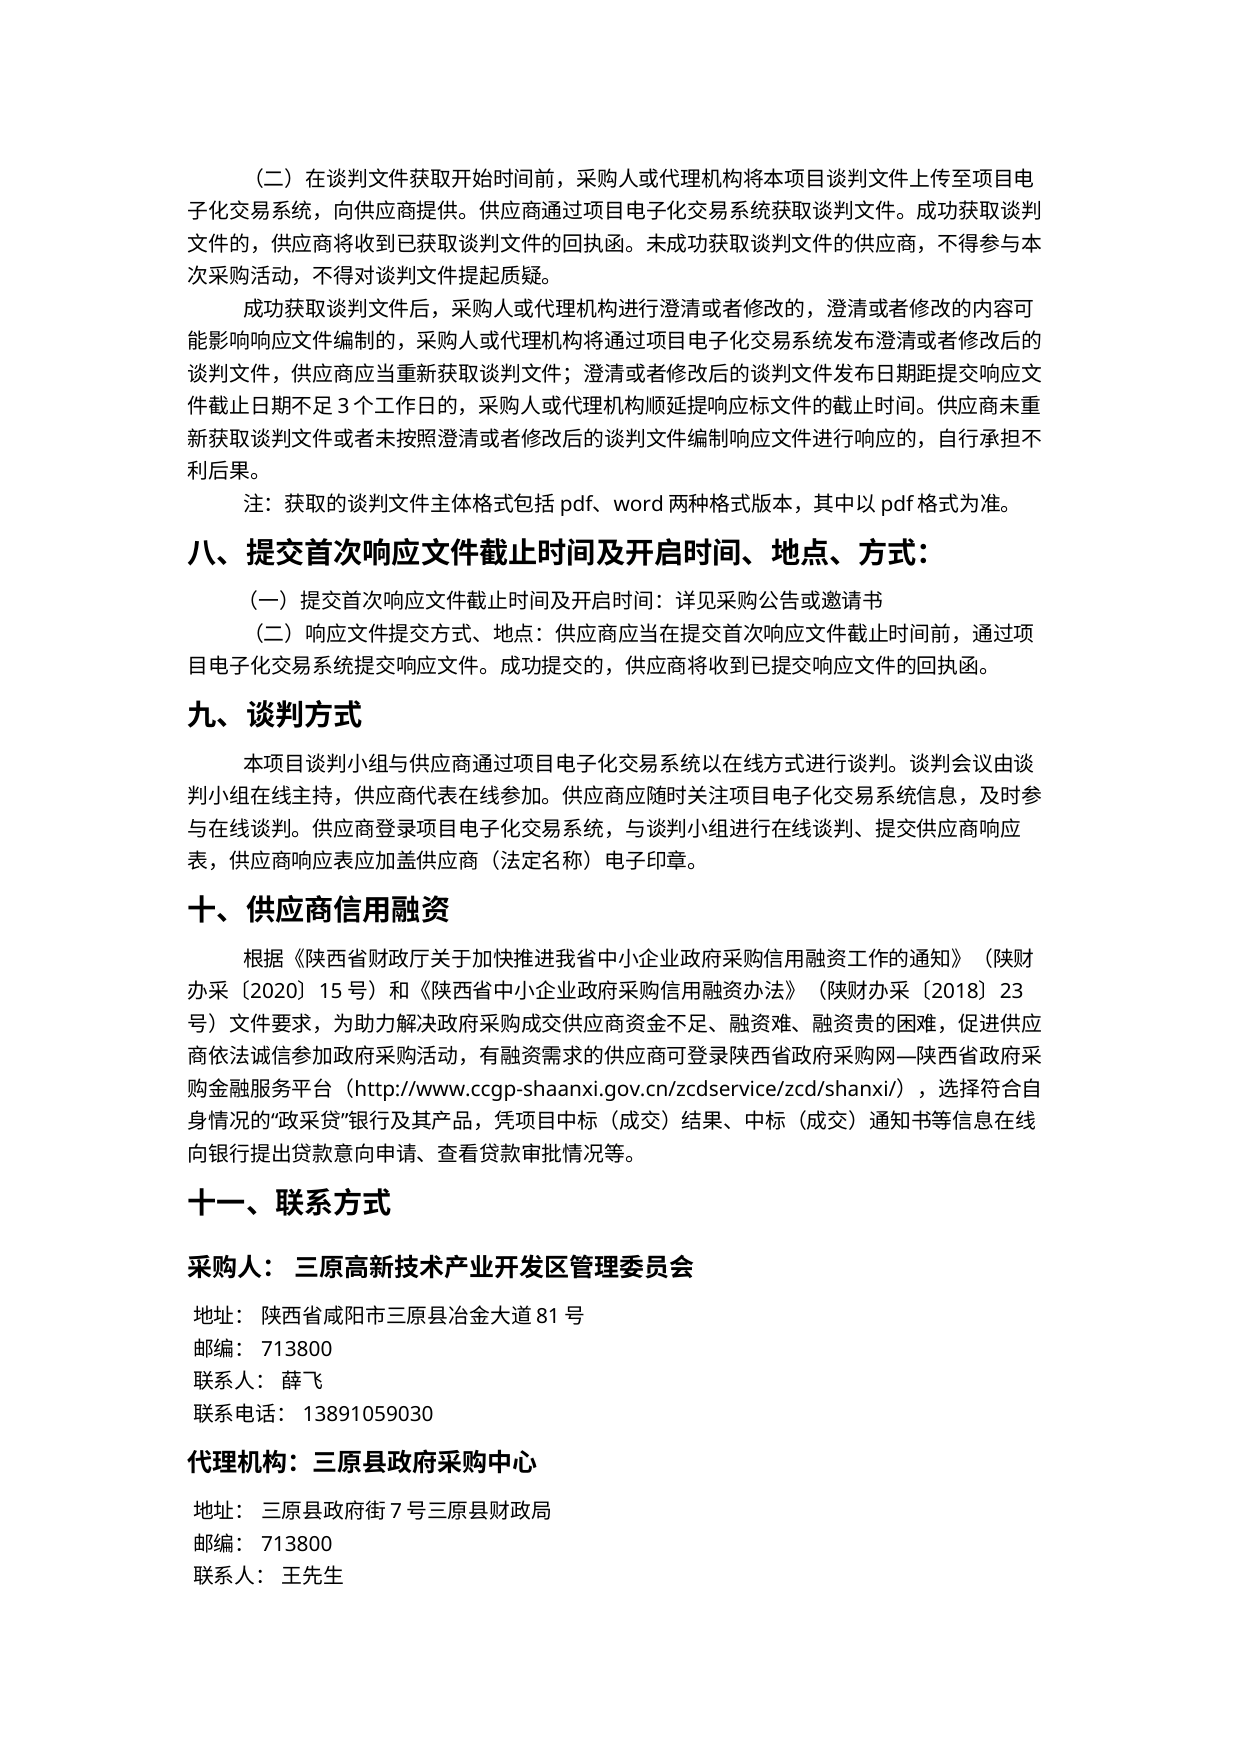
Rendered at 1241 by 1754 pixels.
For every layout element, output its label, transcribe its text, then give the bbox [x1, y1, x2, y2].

text 地址： 陕西省咸阳市三原县冶金大道81号 [187, 1299, 1053, 1332]
text 根据《陕西省财政厅关于加快推进我省中小企业政府采购信用融资工作的通知》（陕财办采〔2020〕15 号）和《陕西省中小企业政府采购信用融资办法》（陕财办采〔2018〕23 号）文件要求，为助力解决政府采购成交供应商资金不足、融资难、融资贵的困难，促进供应商依法诚信参加政府采购活动，有融资需求的供应商可登录陕西省政府采购网—陕西省政府采购金融服务平台（http://www.ccgp-shaanxi.gov.cn/zcdservice/zcd/shanxi/），选择符合自身情况的“政采贷”银行及其产品，凭项目中标（成交）结果、中标（成交）通知书等信息在线向银行提出贷款意向申请、查看贷款审批情况等。 [187, 942, 1053, 1169]
text 九、谈判方式 [187, 682, 1053, 747]
text 注：获取的谈判文件主体格式包括pdf、word两种格式版本，其中以pdf格式为准。 [187, 487, 1053, 519]
text 本项目谈判小组与供应商通过项目电子化交易系统以在线方式进行谈判。谈判会议由谈判小组在线主持，供应商代表在线参加。供应商应随时关注项目电子化交易系统信息，及时参与在线谈判。供应商登录项目电子化交易系统，与谈判小组进行在线谈判、提交供应商响应表，供应商响应表应加盖供应商（法定名称）电子印章。 [187, 747, 1053, 877]
text 联系电话： 13891059030 [187, 1397, 1053, 1429]
text （二）响应文件提交方式、地点：供应商应当在提交首次响应文件截止时间前，通过项目电子化交易系统提交响应文件。成功提交的，供应商将收到已提交响应文件的回执函。 [187, 617, 1053, 682]
text 联系人： 薛飞 [187, 1364, 1053, 1397]
text （二）在谈判文件获取开始时间前，采购人或代理机构将本项目谈判文件上传至项目电子化交易系统，向供应商提供。供应商通过项目电子化交易系统获取谈判文件。成功获取谈判文件的，供应商将收到已获取谈判文件的回执函。未成功获取谈判文件的供应商，不得参与本次采购活动，不得对谈判文件提起质疑。 [187, 162, 1053, 292]
text 采购人： 三原高新技术产业开发区管理委员会 [187, 1234, 1053, 1299]
text （一）提交首次响应文件截止时间及开启时间：详见采购公告或邀请书 [187, 584, 1053, 617]
text 成功获取谈判文件后，采购人或代理机构进行澄清或者修改的，澄清或者修改的内容可能影响响应文件编制的，采购人或代理机构将通过项目电子化交易系统发布澄清或者修改后的谈判文件，供应商应当重新获取谈判文件；澄清或者修改后的谈判文件发布日期距提交响应文件截止日期不足3个工作日的，采购人或代理机构顺延提响应标文件的截止时间。供应商未重新获取谈判文件或者未按照澄清或者修改后的谈判文件编制响应文件进行响应的，自行承担不利后果。 [187, 292, 1053, 487]
text 地址： 三原县政府街7号三原县财政局 [187, 1494, 1053, 1527]
text 十、供应商信用融资 [187, 877, 1053, 942]
text 邮编： 713800 [187, 1332, 1053, 1364]
text 八、提交首次响应文件截止时间及开启时间、地点、方式： [187, 519, 1053, 584]
text 邮编： 713800 [187, 1527, 1053, 1559]
text 代理机构：三原县政府采购中心 [187, 1429, 1053, 1494]
text 联系人： 王先生 [187, 1559, 1053, 1592]
text 十一、联系方式 [187, 1169, 1053, 1234]
